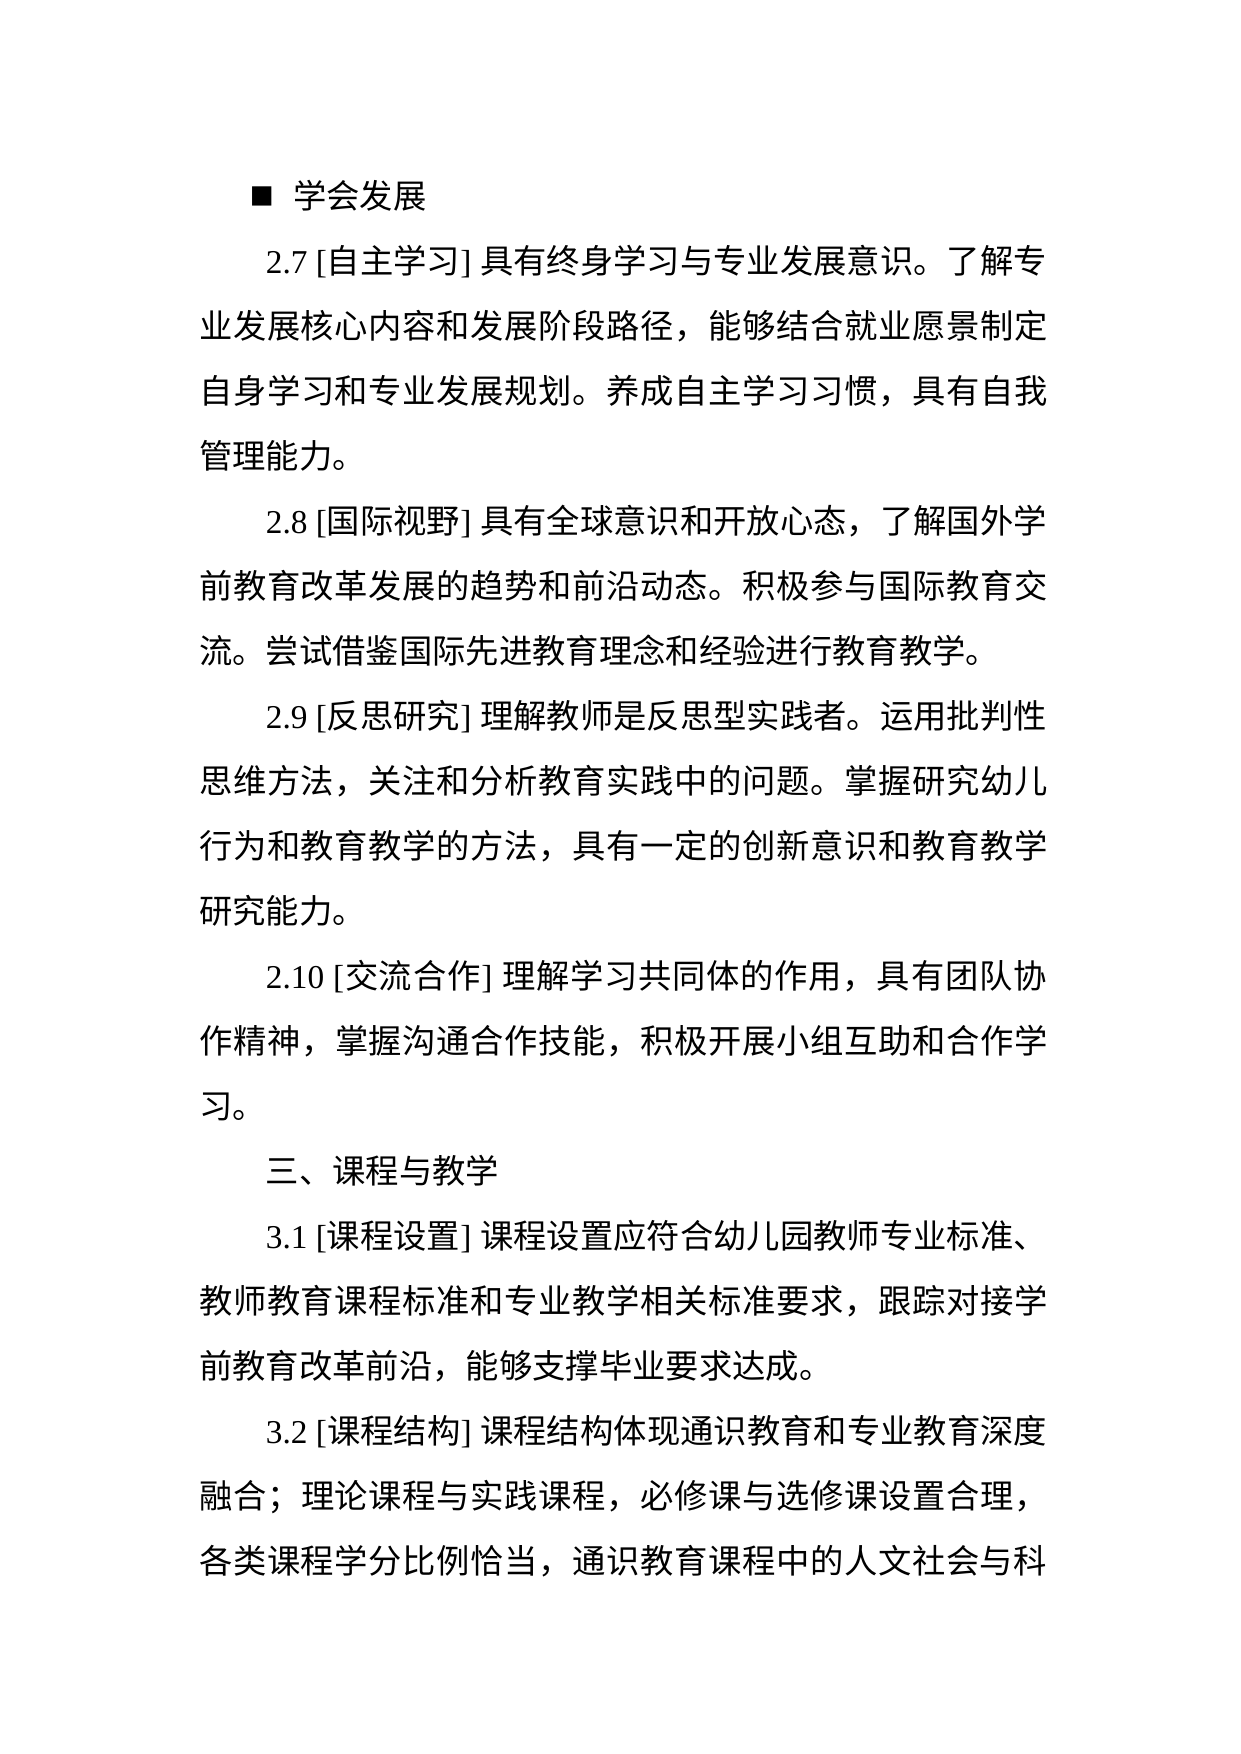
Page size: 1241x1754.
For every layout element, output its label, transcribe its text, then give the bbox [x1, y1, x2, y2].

table_cell 三、课程与教学 [188, 1137, 1059, 1202]
table_cell 3.1 [课程设置] 课程设置应符合幼儿园教师专业标准、教师教育课程标准和专业教学相关标准要求，跟踪对接学前教育改革前沿，能够支撑毕业要求达成。 [188, 1202, 1059, 1397]
table_cell 2.8 [国际视野] 具有全球意识和开放心态，了解国外学前教育改革发展的趋势和前沿动态。积极参与国际教育交流。尝试借鉴国际先进教育理念和经验进行教育教学。 [188, 487, 1059, 682]
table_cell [188, 1397, 1059, 1592]
table_cell 2.10 [交流合作] 理解学习共同体的作用，具有团队协作精神，掌握沟通合作技能，积极开展小组互助和合作学习。 [188, 942, 1059, 1137]
table_cell 学会发展 2.7 [自主学习] 具有终身学习与专业发展意识。了解专业发展核心内容和发展阶段路径，能够结合就业愿景制定自身学习和专业发展规划。养成自主学习习惯，具有自我管理能力。 [188, 162, 1059, 487]
table_cell 2.9 [反思研究] 理解教师是反思型实践者。运用批判性思维方法，关注和分析教育实践中的问题。掌握研究幼儿行为和教育教学的方法，具有一定的创新意识和教育教学研究能力。 [188, 682, 1059, 942]
